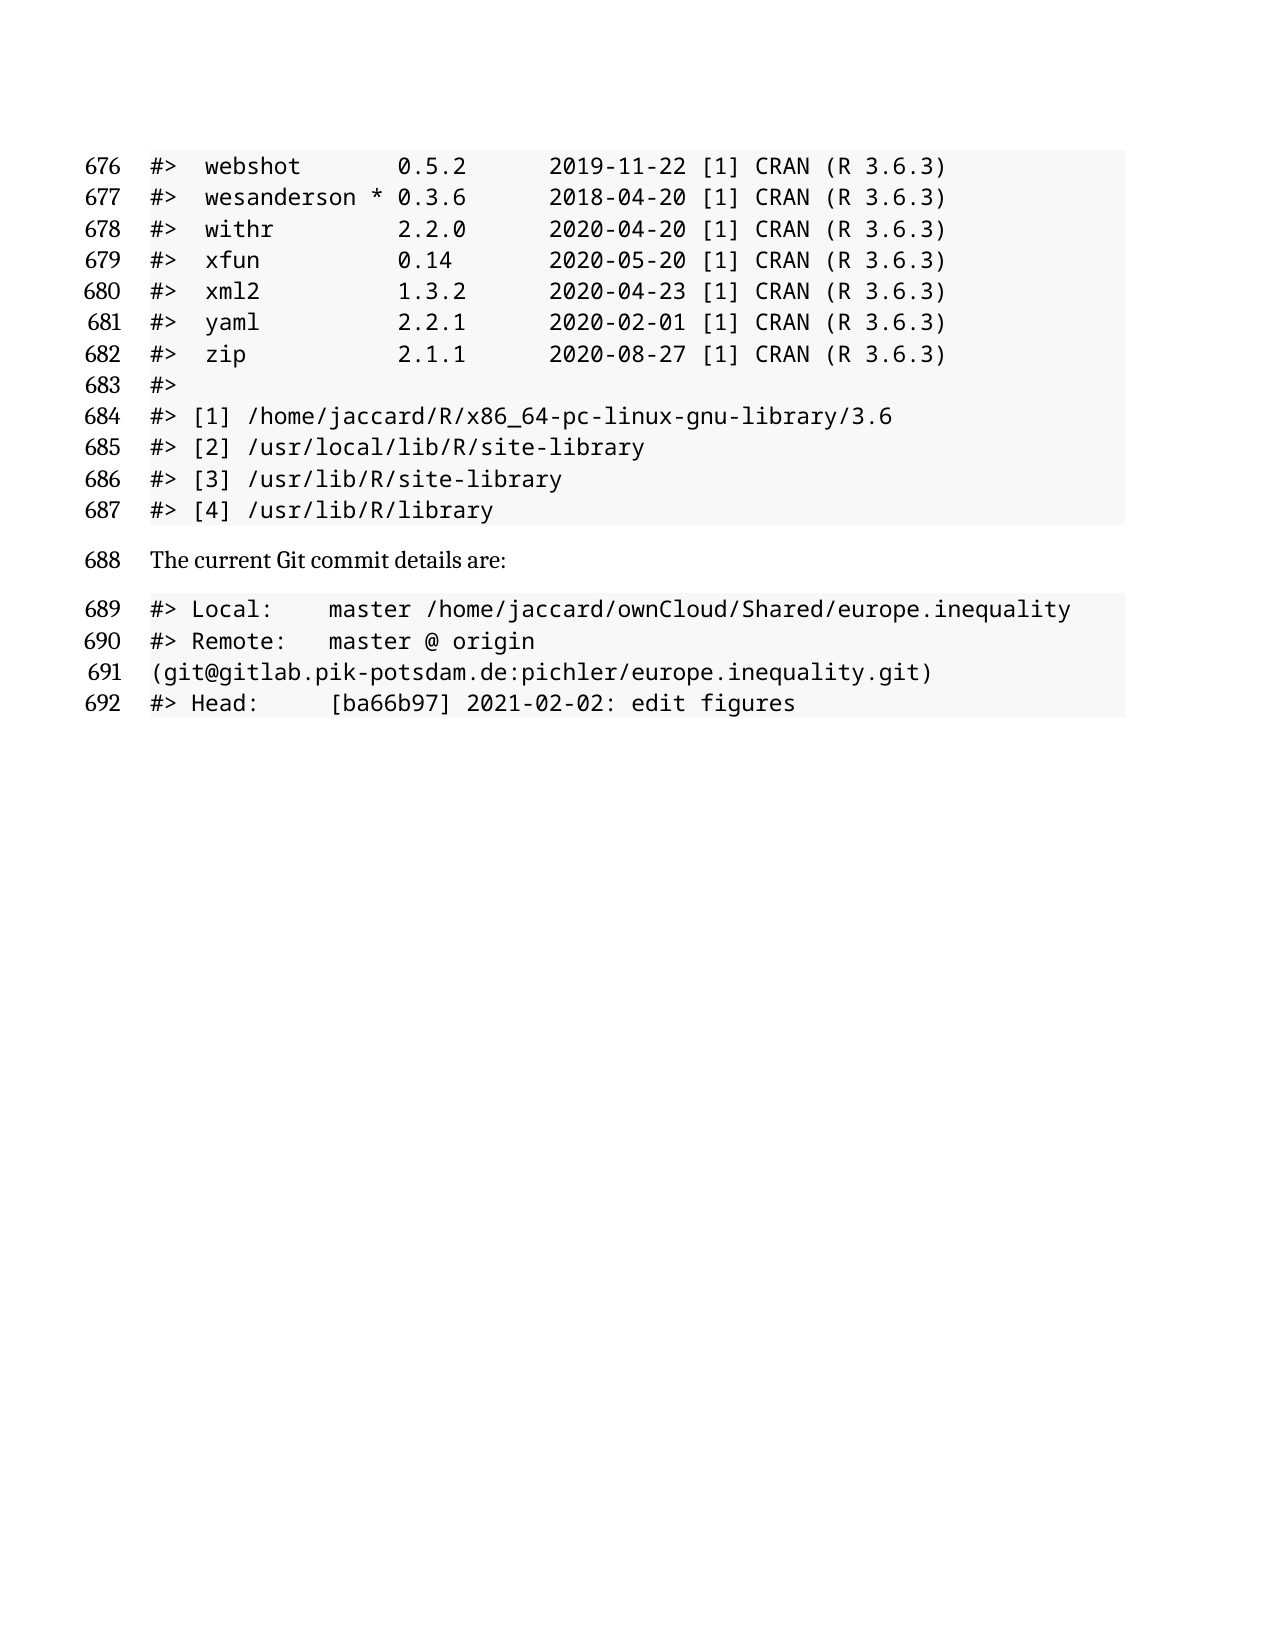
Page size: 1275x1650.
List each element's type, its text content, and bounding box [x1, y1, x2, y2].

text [150, 150, 1125, 525]
text #> Local: master /home/jaccard/ownCloud/Shared/europe.inequality #> Remote: master @ origin (git@gitlab.pik-potsdam.de:pichler/europe.inequality.git) #> Head: [ba66b97] 2021-02-02: edit figures [150, 593, 1125, 718]
text The current Git commit details are: [150, 546, 1125, 574]
